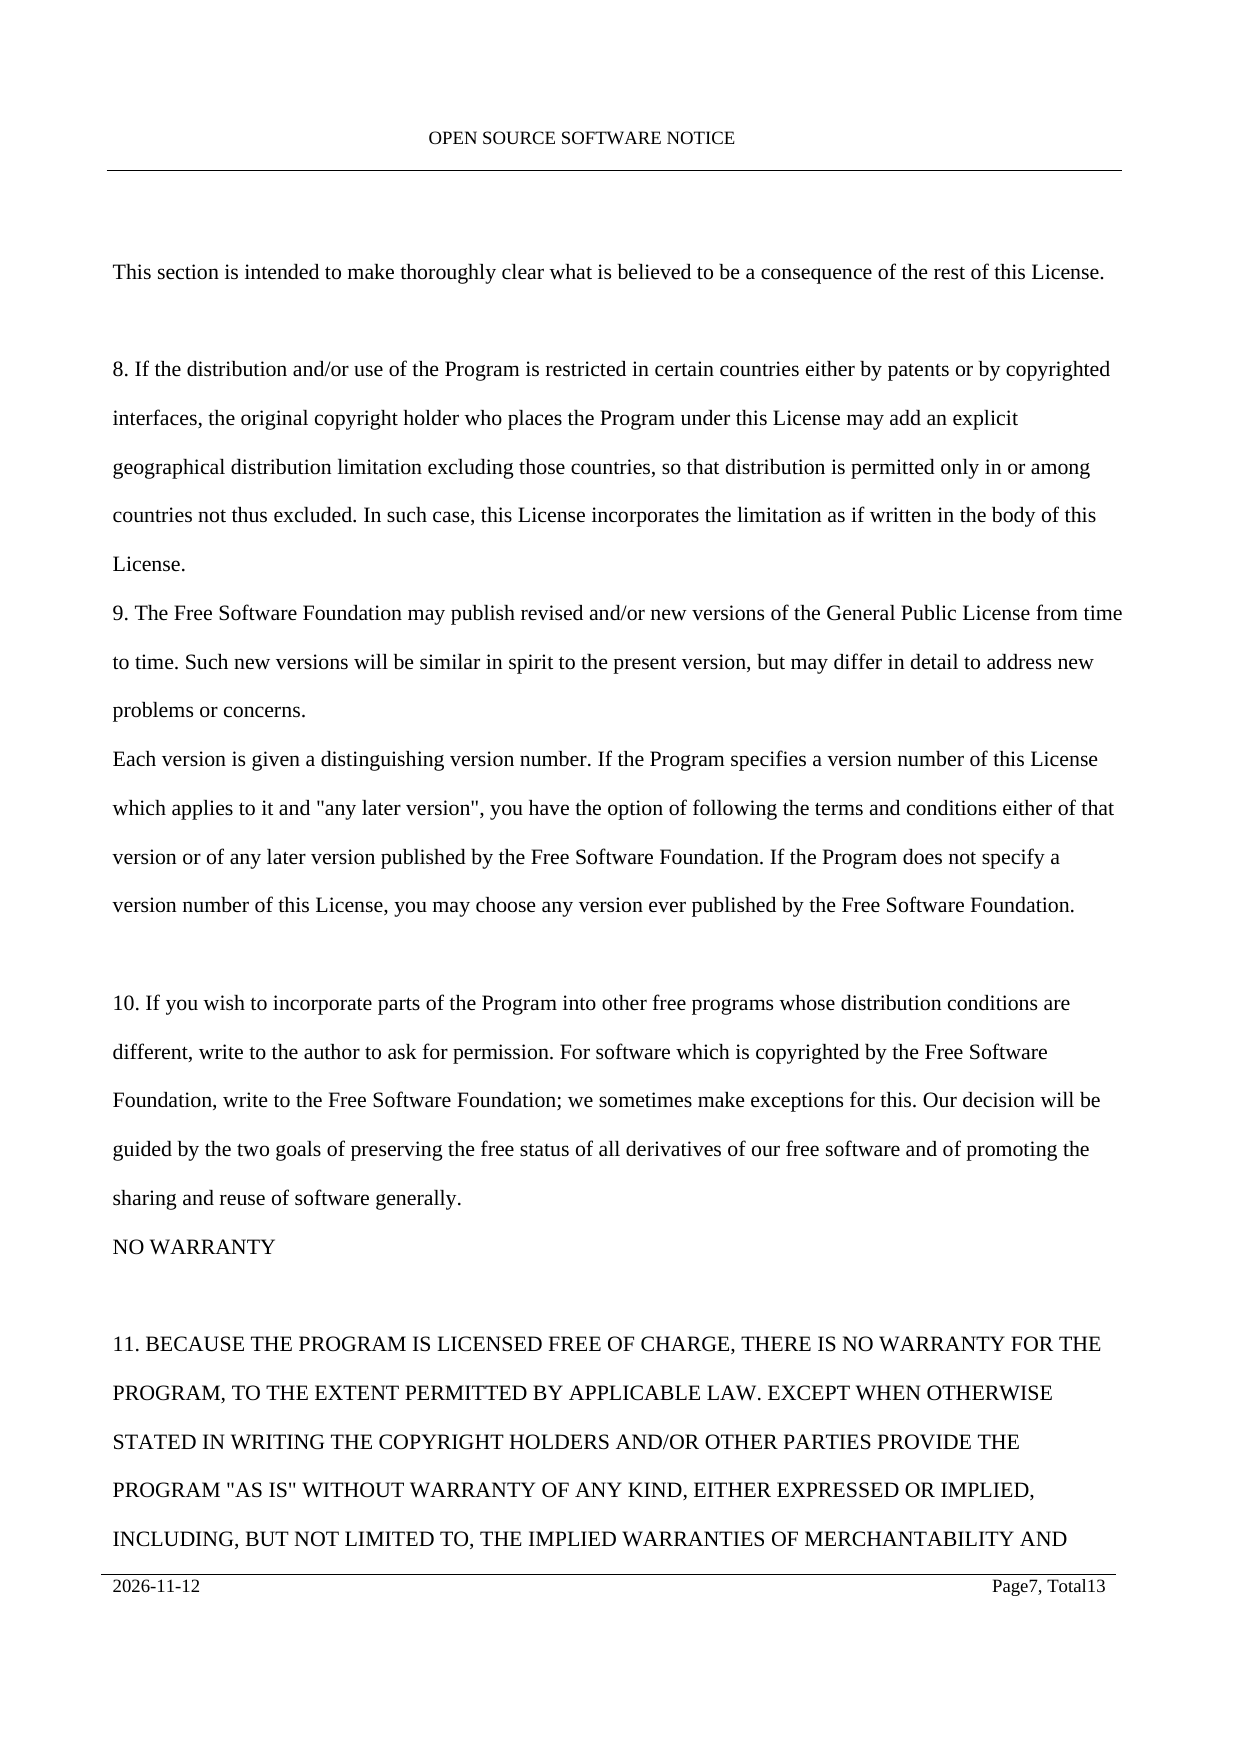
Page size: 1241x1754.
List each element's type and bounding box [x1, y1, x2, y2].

text [112, 206, 1128, 1555]
